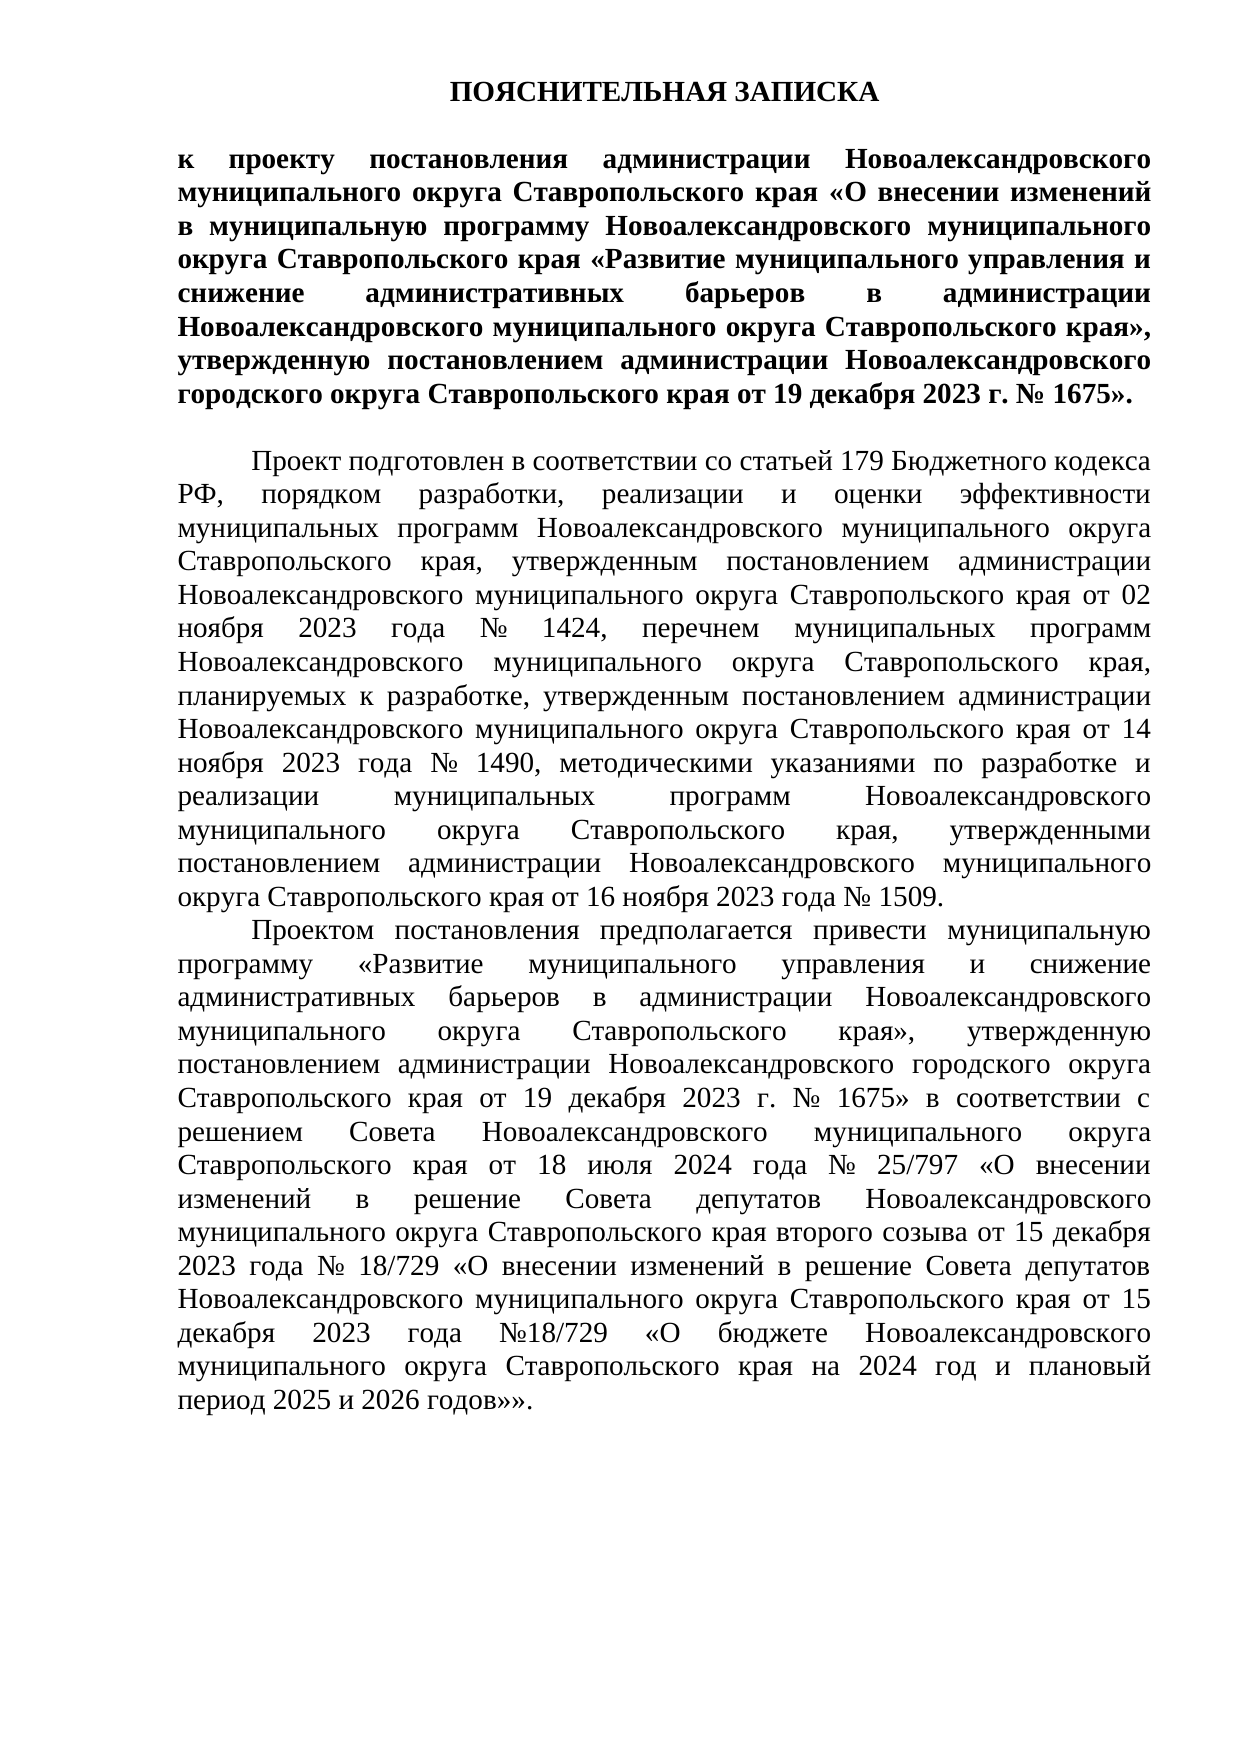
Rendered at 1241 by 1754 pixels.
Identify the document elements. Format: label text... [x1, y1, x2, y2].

text Проект подготовлен в соответствии со статьей 179 Бюджетного кодекса РФ, порядком разработки, реализации и оценки эффективности муниципальных программ Новоалександровского муниципального округа Ставропольского края, утвержденным постановлением администрации Новоалександровского муниципального округа Ставропольского края от 02 ноября 2023 года № 1424, перечнем муниципальных программ Новоалександровского муниципального округа Ставропольского края, планируемых к разработке, утвержденным постановлением администрации Новоалександровского муниципального округа Ставропольского края от 14 ноября 2023 года № 1490, методическими указаниями по разработке и реализации муниципальных программ Новоалександровского муниципального округа Ставропольского края, утвержденными постановлением администрации Новоалександровского муниципального округа Ставропольского края от 16 ноября 2023 года № 1509. [177, 443, 1152, 912]
text ПОЯСНИТЕЛЬНАЯ ЗАПИСКА [177, 74, 1152, 107]
text Проектом постановления предполагается привести муниципальную программу «Развитие муниципального управления и снижение административных барьеров в администрации Новоалександровского муниципального округа Ставропольского края», утвержденную постановлением администрации Новоалександровского городского округа Ставропольского края от 19 декабря 2023 г. № 1675» в соответствии с решением Совета Новоалександровского муниципального округа Ставропольского края от 18 июля 2024 года № 25/797 «О внесении изменений в решение Совета депутатов Новоалександровского муниципального округа Ставропольского края второго созыва от 15 декабря 2023 года № 18/729 «О внесении изменений в решение Совета депутатов Новоалександровского муниципального округа Ставропольского края от 15 декабря 2023 года №18/729 «О бюджете Новоалександровского муниципального округа Ставропольского края на 2024 год и плановый период 2025 и 2026 годов»». [177, 912, 1152, 1416]
text к проекту постановления администрации Новоалександровского муниципального округа Ставропольского края «О внесении изменений в муниципальную программу Новоалександровского муниципального округа Ставропольского края «Развитие муниципального управления и снижение административных барьеров в администрации Новоалександровского муниципального округа Ставропольского края», утвержденную постановлением администрации Новоалександровского городского округа Ставропольского края от 19 декабря 2023 г. № 1675». [177, 141, 1152, 409]
